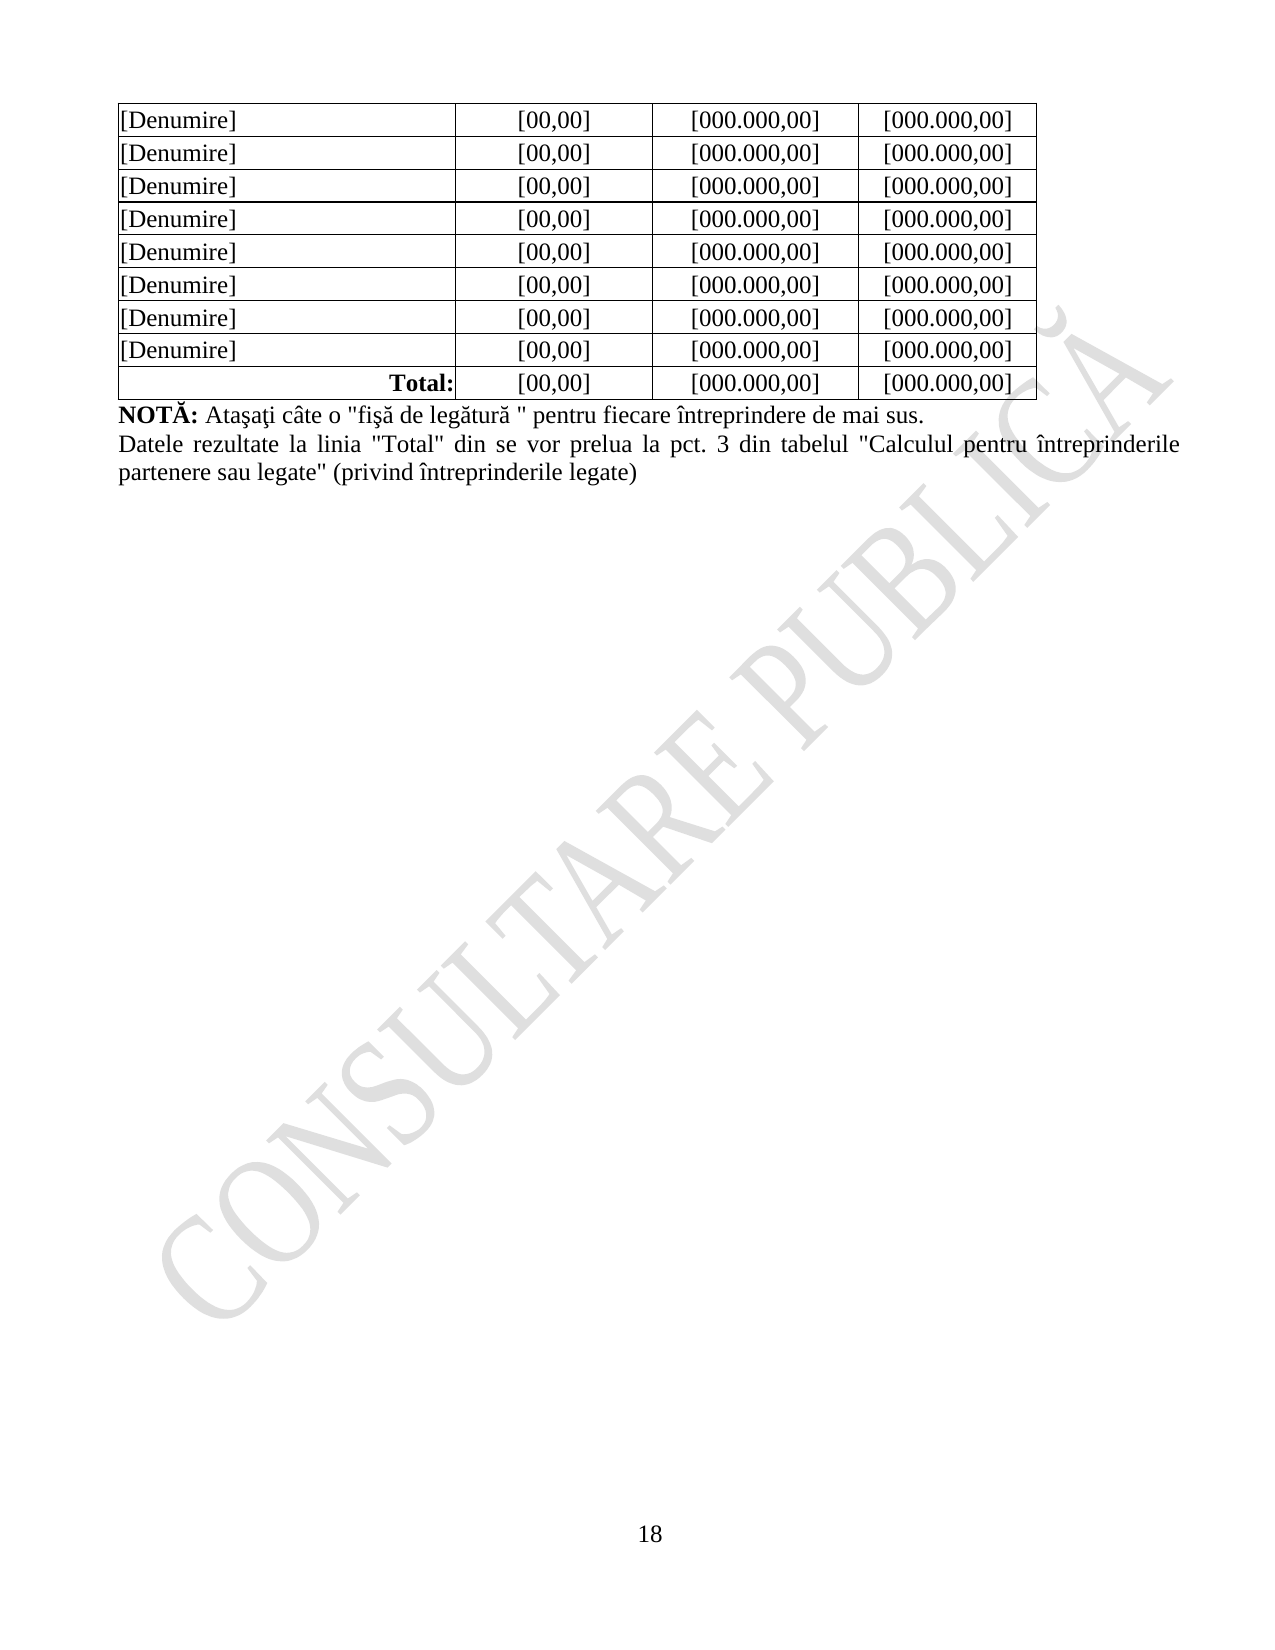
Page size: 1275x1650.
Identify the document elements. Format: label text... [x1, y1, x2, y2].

table_cell [859, 203, 1036, 234]
table_cell [653, 203, 858, 234]
table_cell [653, 170, 858, 201]
table_cell [119, 203, 455, 234]
table_cell [119, 104, 455, 136]
table_cell [859, 235, 1036, 267]
table_cell [456, 268, 652, 300]
table_cell [653, 268, 858, 300]
table_cell [119, 334, 455, 366]
table_cell [859, 301, 1036, 333]
table_cell [119, 137, 455, 168]
table_cell [456, 104, 652, 136]
table_cell [456, 301, 652, 333]
table_cell [119, 170, 455, 201]
text Datele rezultate la linia "Total" din se vor prelua la pct. 3 din tabelul "Calculul pentru întreprinderile partenere sau legate" (privind întreprinderile legate) [118, 429, 1181, 486]
table_cell [456, 170, 652, 201]
table_cell Total: [119, 367, 455, 399]
table_cell [653, 137, 858, 168]
table_cell [653, 334, 858, 366]
table_cell [859, 367, 1036, 399]
table_cell [653, 235, 858, 267]
table_cell [456, 137, 652, 168]
table_cell [119, 301, 455, 333]
table_cell [859, 170, 1036, 201]
table_cell [119, 268, 455, 300]
table_cell [859, 268, 1036, 300]
table_cell [653, 301, 858, 333]
table_cell [456, 334, 652, 366]
table_cell [859, 137, 1036, 168]
table_cell [859, 104, 1036, 136]
table_cell [653, 104, 858, 136]
table_cell [456, 235, 652, 267]
table_cell [653, 367, 858, 399]
table_cell [859, 334, 1036, 366]
table_cell [119, 235, 455, 267]
text NOTĂ: Ataşaţi câte o "fişă de legătură " pentru fiecare întreprindere de mai sus. [118, 400, 1181, 429]
table_cell [456, 367, 652, 399]
table_cell [456, 203, 652, 234]
